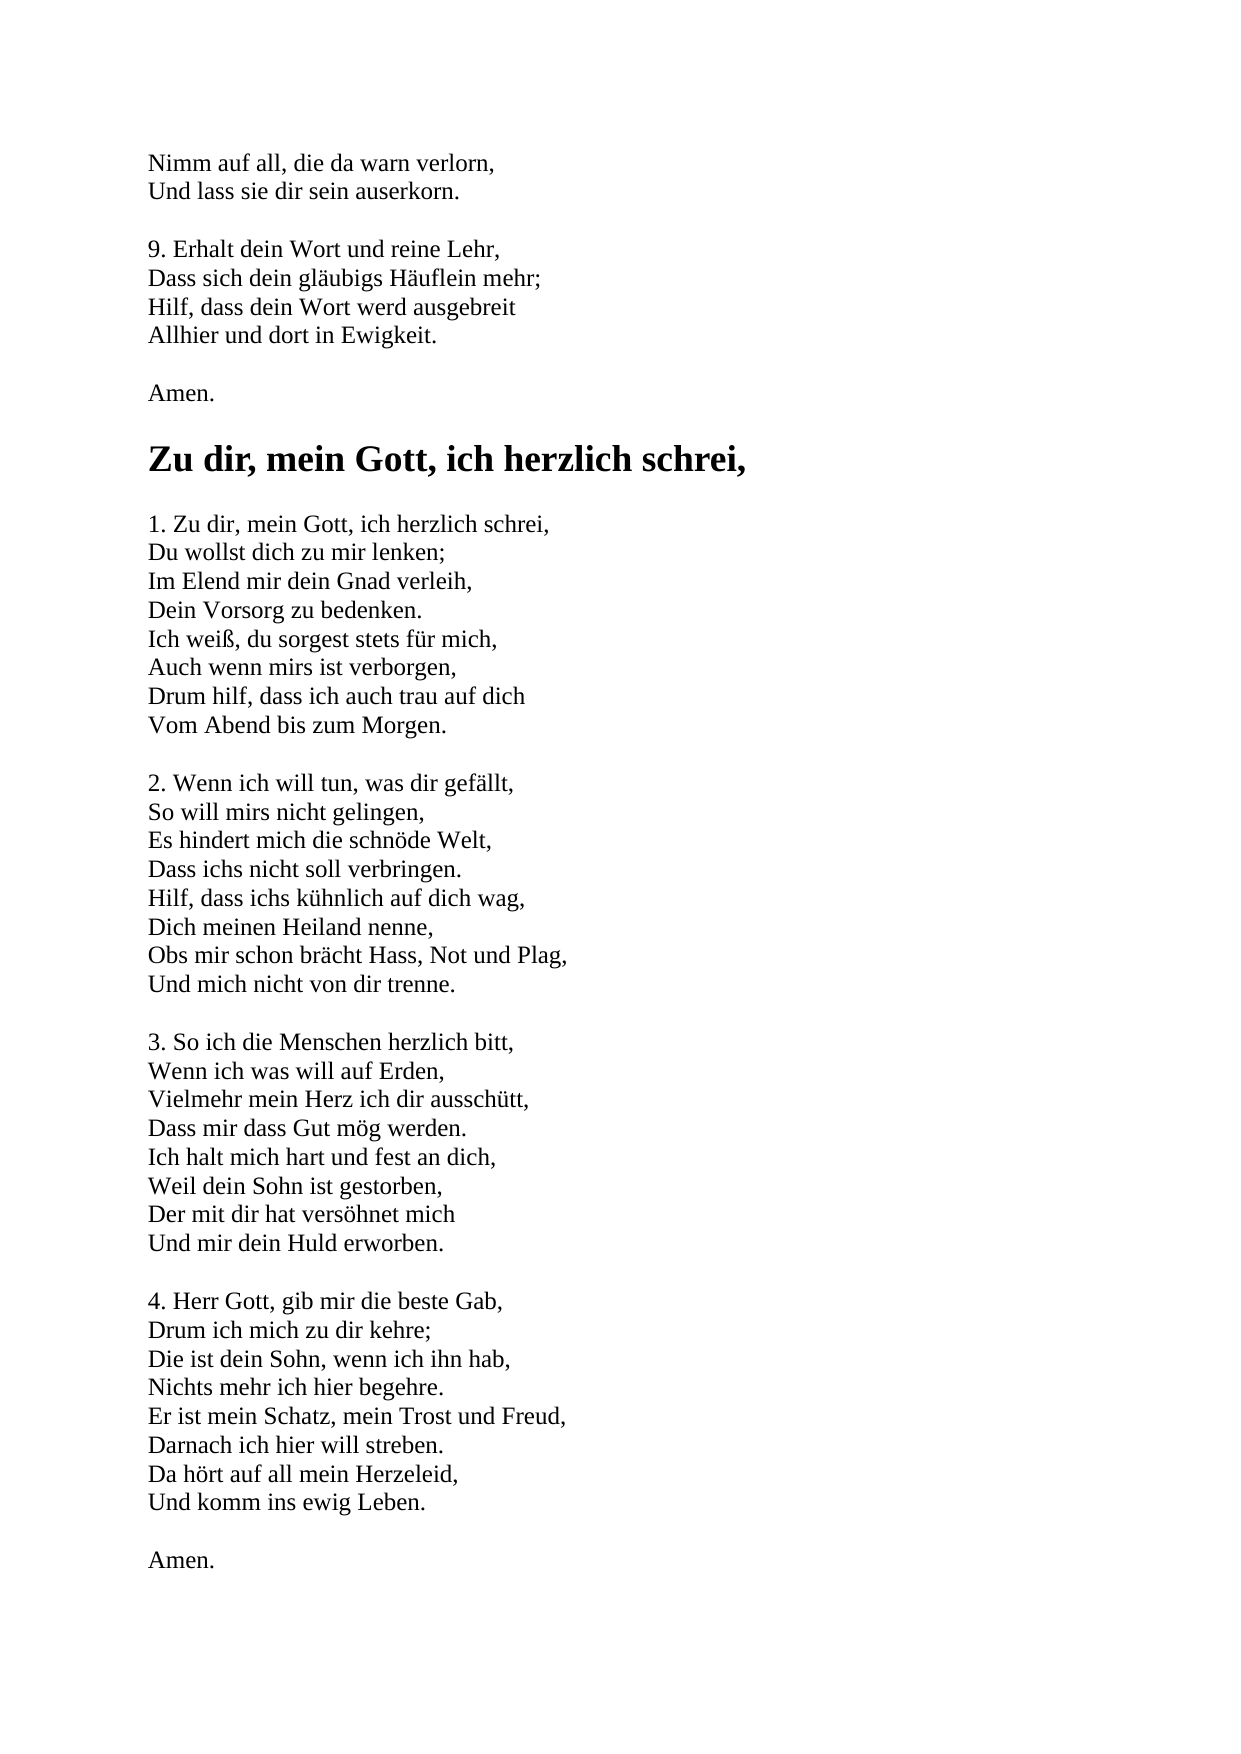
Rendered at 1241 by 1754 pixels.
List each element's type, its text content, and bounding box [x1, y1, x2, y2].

text Amen. [148, 1545, 1093, 1574]
text Amen. [148, 378, 1093, 407]
text 3. So ich die Menschen herzlich bitt, Wenn ich was will auf Erden, Vielmehr mein Herz ich dir ausschütt, Dass mir dass Gut mög werden. Ich halt mich hart und fest an dich, Weil dein Sohn ist gestorben, Der mit dir hat versöhnet mich Und mir dein Huld erworben. [148, 1027, 1093, 1257]
text 1. Zu dir, mein Gott, ich herzlich schrei, Du wollst dich zu mir lenken; Im Elend mir dein Gnad verleih, Dein Vorsorg zu bedenken. Ich weiß, du sorgest stets für mich, Auch wenn mirs ist verborgen, Drum hilf, dass ich auch trau auf dich Vom Abend bis zum Morgen. [148, 509, 1093, 739]
text 4. Herr Gott, gib mir die beste Gab, Drum ich mich zu dir kehre; Die ist dein Sohn, wenn ich ihn hab, Nichts mehr ich hier begehre. Er ist mein Schatz, mein Trost und Freud, Darnach ich hier will streben. Da hört auf all mein Herzeleid, Und komm ins ewig Leben. [148, 1286, 1093, 1516]
subtitle Zu dir, mein Gott, ich herzlich schrei, [148, 436, 1093, 479]
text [148, 148, 1093, 205]
text 2. Wenn ich will tun, was dir gefällt, So will mirs nicht gelingen, Es hindert mich die schnöde Welt, Dass ichs nicht soll verbringen. Hilf, dass ichs kühnlich auf dich wag, Dich meinen Heiland nenne, Obs mir schon brächt Hass, Not und Plag, Und mich nicht von dir trenne. [148, 768, 1093, 998]
text 9. Erhalt dein Wort und reine Lehr, Dass sich dein gläubigs Häuflein mehr; Hilf, dass dein Wort werd ausgebreit Allhier und dort in Ewigkeit. [148, 234, 1093, 349]
